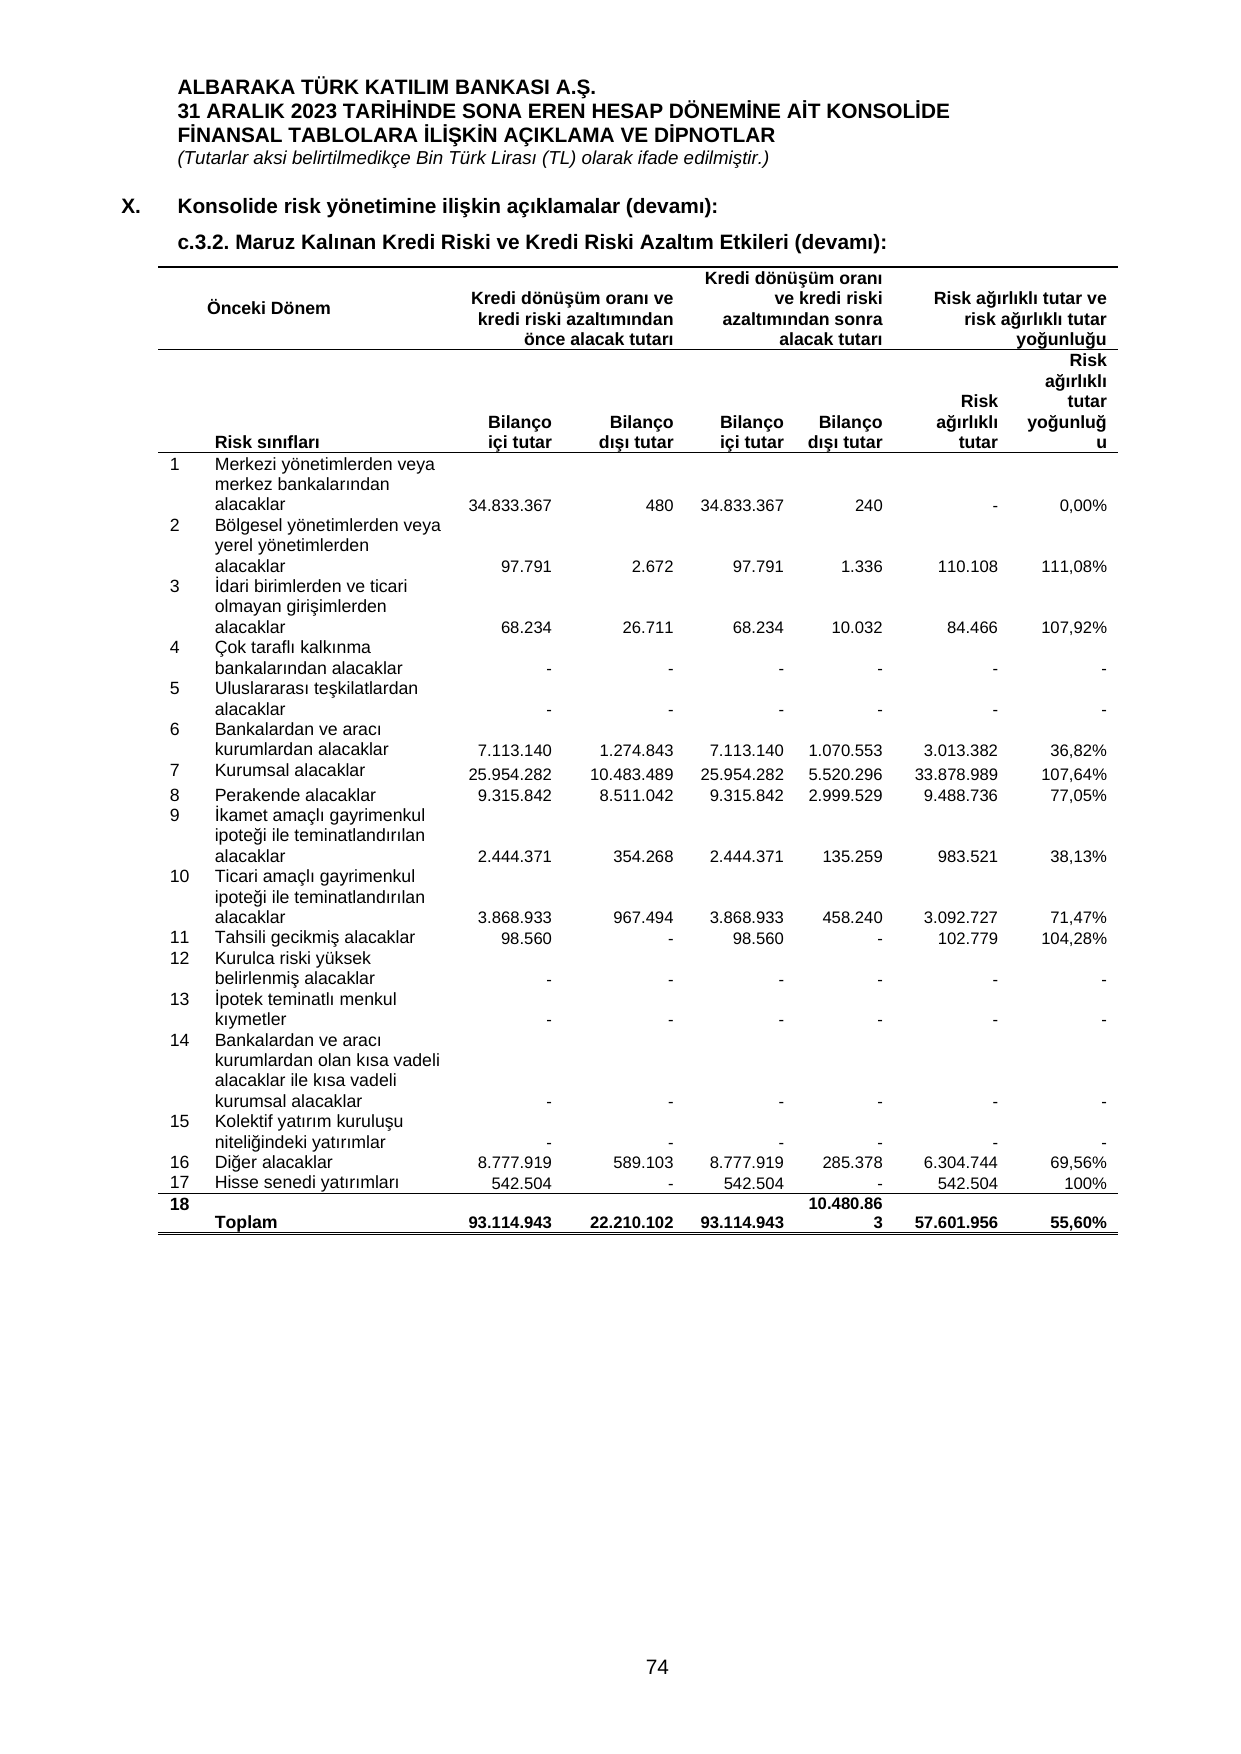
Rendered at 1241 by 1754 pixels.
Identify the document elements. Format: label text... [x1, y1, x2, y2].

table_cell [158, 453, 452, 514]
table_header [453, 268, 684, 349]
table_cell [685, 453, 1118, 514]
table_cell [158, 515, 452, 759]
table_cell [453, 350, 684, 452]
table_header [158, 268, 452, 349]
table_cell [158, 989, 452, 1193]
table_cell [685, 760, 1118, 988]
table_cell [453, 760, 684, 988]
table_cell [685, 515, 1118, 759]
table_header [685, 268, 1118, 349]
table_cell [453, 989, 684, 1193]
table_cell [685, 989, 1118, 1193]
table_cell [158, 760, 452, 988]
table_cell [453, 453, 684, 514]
text c.3.2. Maruz Kalınan Kredi Riski ve Kredi Riski Azaltım Etkileri (devamı): [121, 230, 1137, 254]
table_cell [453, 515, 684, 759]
text X. Konsolide risk yönetimine ilişkin açıklamalar (devamı): [121, 193, 1137, 217]
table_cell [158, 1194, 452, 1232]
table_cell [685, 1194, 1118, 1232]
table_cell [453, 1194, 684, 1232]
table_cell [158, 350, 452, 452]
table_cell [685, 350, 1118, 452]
